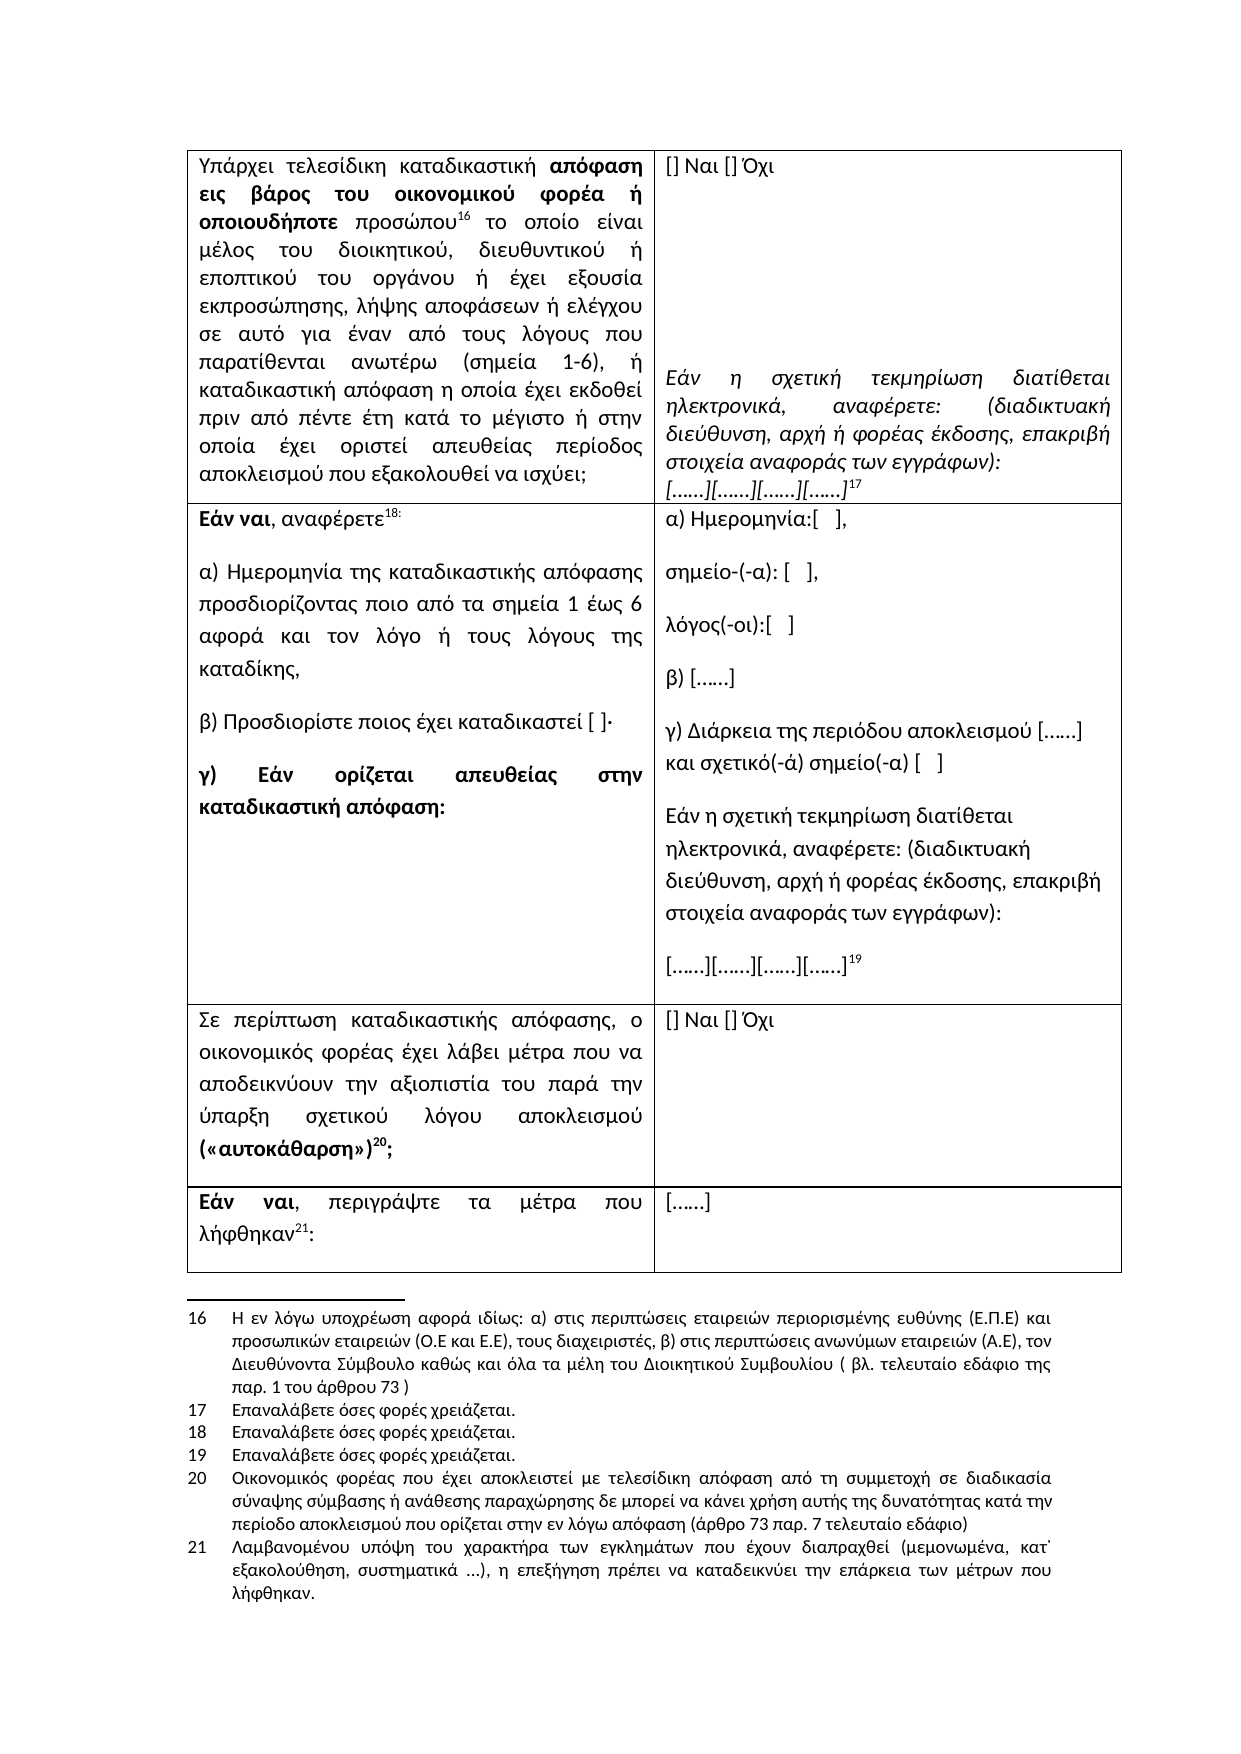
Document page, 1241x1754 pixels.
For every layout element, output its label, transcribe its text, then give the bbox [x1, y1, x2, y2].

table_cell [……] [655, 1188, 1121, 1272]
table_cell Εάν ναι, περιγράψτε τα μέτρα που λήφθηκαν: [188, 1188, 654, 1272]
table_cell Σε περίπτωση καταδικαστικής απόφασης, ο οικονομικός φορέας έχει λάβει μέτρα που να αποδεικνύουν την αξιοπιστία του παρά την ύπαρξη σχετικού λόγου αποκλεισμού («αυτοκάθαρση»); [188, 1005, 654, 1186]
table_cell [] Ναι [] Όχι [655, 1005, 1121, 1186]
table_cell [] Ναι [] Όχι Εάν η σχετική τεκμηρίωση διατίθεται ηλεκτρονικά, αναφέρετε: (διαδικτυακή διεύθυνση, αρχή ή φορέας έκδοσης, επακριβή στοιχεία αναφοράς των εγγράφων): [……][……][……][……] [655, 151, 1121, 503]
table_cell α) Ημερομηνία:[ ], σημείο-(-α): [ ], λόγος(-οι):[ ] β) [……] γ) Διάρκεια της περιόδου αποκλεισμού [……] και σχετικό(-ά) σημείο(-α) [ ] Εάν η σχετική τεκμηρίωση διατίθεται ηλεκτρονικά, αναφέρετε: (διαδικτυακή διεύθυνση, αρχή ή φορέας έκδοσης, επακριβή στοιχεία αναφοράς των εγγράφων): [……][……][……][……] [655, 504, 1121, 1004]
table_cell Εάν ναι, αναφέρετε: α) Ημερομηνία της καταδικαστικής απόφασης προσδιορίζοντας ποιο από τα σημεία 1 έως 6 αφορά και τον λόγο ή τους λόγους της καταδίκης, β) Προσδιορίστε ποιος έχει καταδικαστεί [ ]· γ) Εάν ορίζεται απευθείας στην καταδικαστική απόφαση: [188, 504, 654, 1004]
table_cell Υπάρχει τελεσίδικη καταδικαστική απόφαση εις βάρος του οικονομικού φορέα ή οποιουδήποτε προσώπου το οποίο είναι μέλος του διοικητικού, διευθυντικού ή εποπτικού του οργάνου ή έχει εξουσία εκπροσώπησης, λήψης αποφάσεων ή ελέγχου σε αυτό για έναν από τους λόγους που παρατίθενται ανωτέρω (σημεία 1-6), ή καταδικαστική απόφαση η οποία έχει εκδοθεί πριν από πέντε έτη κατά το μέγιστο ή στην οποία έχει οριστεί απευθείας περίοδος αποκλεισμού που εξακολουθεί να ισχύει; [188, 151, 654, 503]
